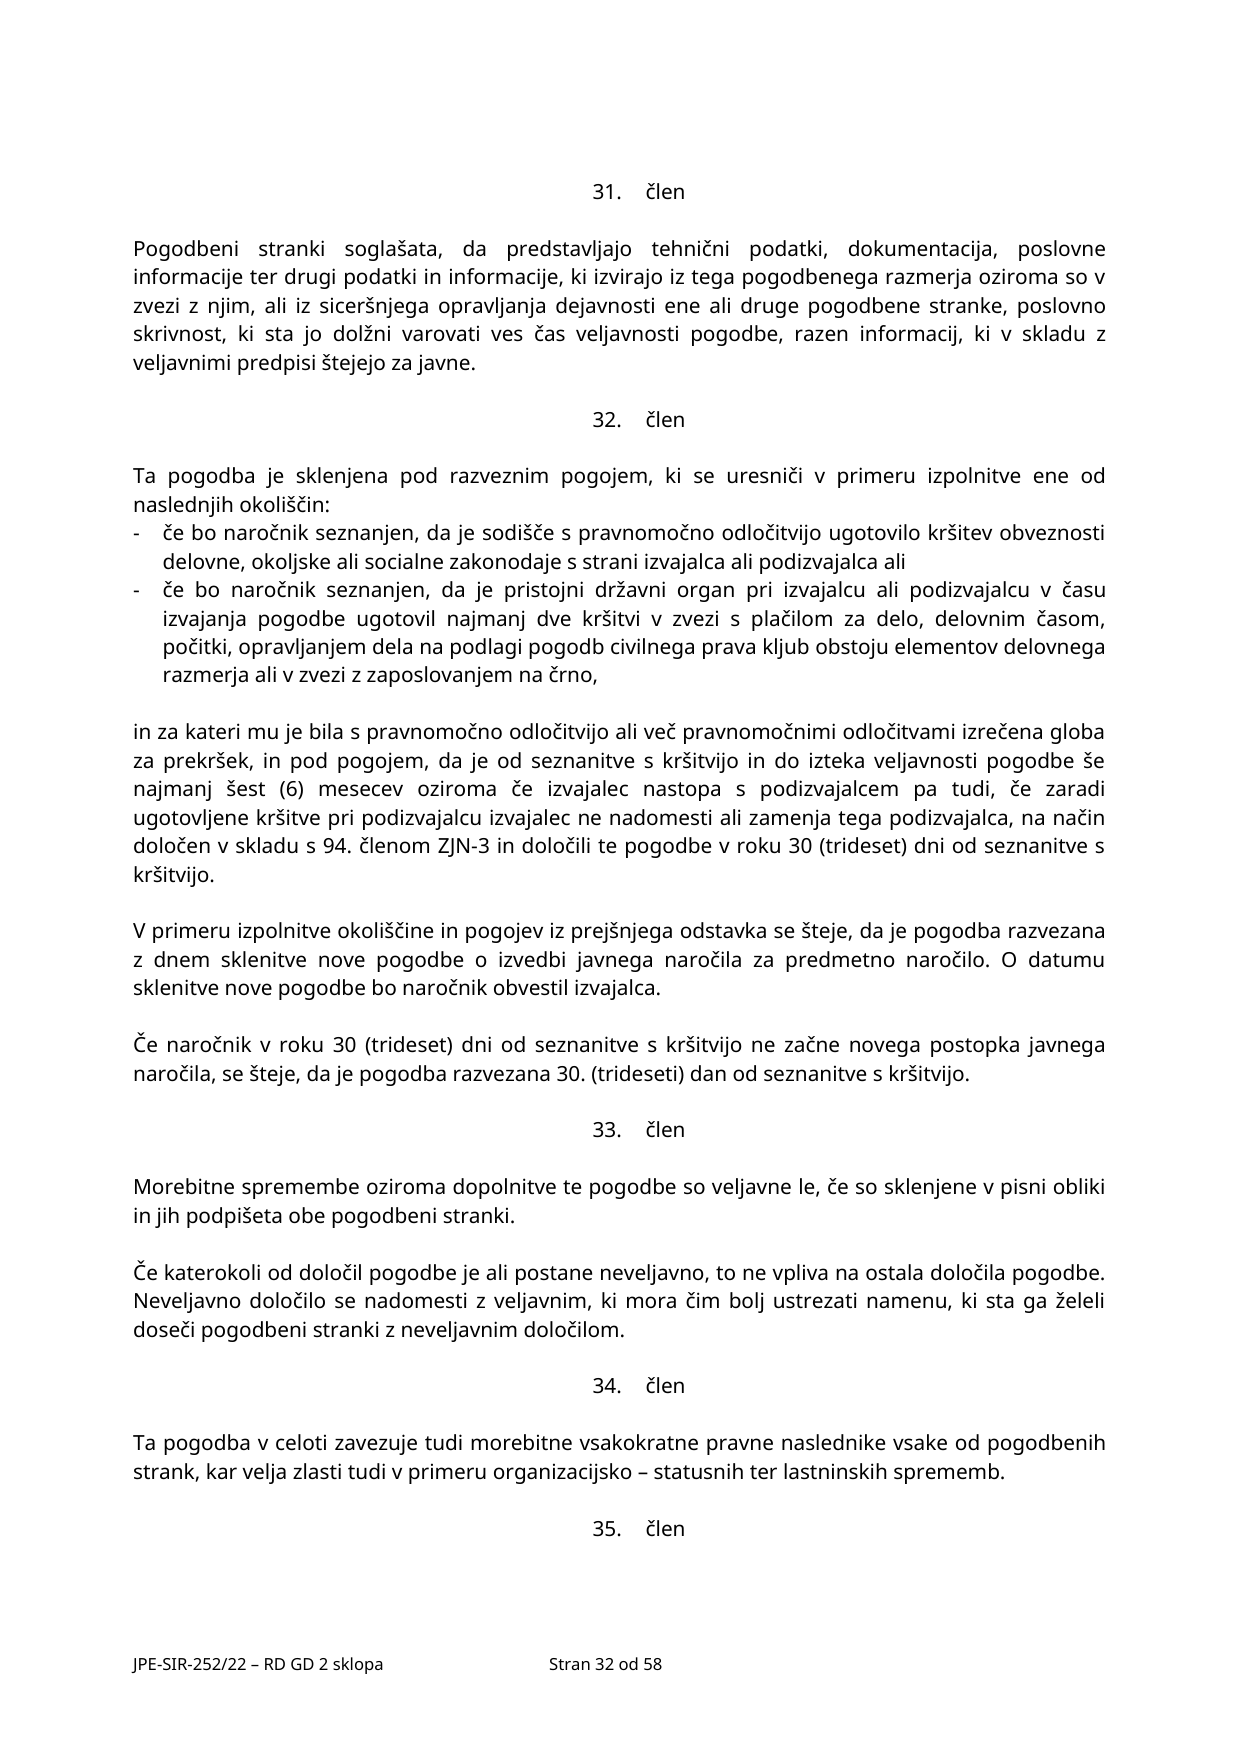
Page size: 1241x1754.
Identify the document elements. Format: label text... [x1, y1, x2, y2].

text Ta pogodba v celoti zavezuje tudi morebitne vsakokratne pravne naslednike vsake od pogodbenih strank, kar velja zlasti tudi v primeru organizacijsko – statusnih ter lastninskih sprememb. [133, 1428, 1107, 1485]
list če bo naročnik seznanjen, da je sodišče s pravnomočno odločitvijo ugotovilo kršitev obveznosti delovne, okoljske ali socialne zakonodaje s strani izvajalca ali podizvajalca ali [133, 518, 1107, 575]
list člen [170, 177, 1107, 206]
list člen [170, 1116, 1107, 1144]
text Pogodbeni stranki soglašata, da predstavljajo tehnični podatki, dokumentacija, poslovne informacije ter drugi podatki in informacije, ki izvirajo iz tega pogodbenega razmerja oziroma so v zvezi z njim, ali iz siceršnjega opravljanja dejavnosti ene ali druge pogodbene stranke, poslovno skrivnost, ki sta jo dolžni varovati ves čas veljavnosti pogodbe, razen informacij, ki v skladu z veljavnimi predpisi štejejo za javne. [133, 234, 1107, 376]
text Morebitne spremembe oziroma dopolnitve te pogodbe so veljavne le, če so sklenjene v pisni obliki in jih podpišeta obe pogodbeni stranki. [133, 1172, 1107, 1229]
list člen [170, 405, 1107, 433]
list člen [170, 1372, 1107, 1400]
list če bo naročnik seznanjen, da je pristojni državni organ pri izvajalcu ali podizvajalcu v času izvajanja pogodbe ugotovil najmanj dve kršitvi v zvezi s plačilom za delo, delovnim časom, počitki, opravljanjem dela na podlagi pogodb civilnega prava kljub obstoju elementov delovnega razmerja ali v zvezi z zaposlovanjem na črno, [133, 575, 1107, 689]
list člen [170, 1514, 1107, 1542]
text V primeru izpolnitve okoliščine in pogojev iz prejšnjega odstavka se šteje, da je pogodba razvezana z dnem sklenitve nove pogodbe o izvedbi javnega naročila za predmetno naročilo. O datumu sklenitve nove pogodbe bo naročnik obvestil izvajalca. [133, 917, 1107, 1002]
text Če katerokoli od določil pogodbe je ali postane neveljavno, to ne vpliva na ostala določila pogodbe. Neveljavno določilo se nadomesti z veljavnim, ki mora čim bolj ustrezati namenu, ki sta ga želeli doseči pogodbeni stranki z neveljavnim določilom. [133, 1258, 1107, 1343]
text in za kateri mu je bila s pravnomočno odločitvijo ali več pravnomočnimi odločitvami izrečena globa za prekršek, in pod pogojem, da je od seznanitve s kršitvijo in do izteka veljavnosti pogodbe še najmanj šest (6) mesecev oziroma če izvajalec nastopa s podizvajalcem pa tudi, če zaradi ugotovljene kršitve pri podizvajalcu izvajalec ne nadomesti ali zamenja tega podizvajalca, na način določen v skladu s 94. členom ZJN-3 in določili te pogodbe v roku 30 (trideset) dni od seznanitve s kršitvijo. [133, 717, 1107, 888]
text Ta pogodba je sklenjena pod razveznim pogojem, ki se uresniči v primeru izpolnitve ene od naslednjih okoliščin: [133, 462, 1107, 518]
text Če naročnik v roku 30 (trideset) dni od seznanitve s kršitvijo ne začne novega postopka javnega naročila, se šteje, da je pogodba razvezana 30. (trideseti) dan od seznanitve s kršitvijo. [133, 1030, 1107, 1087]
